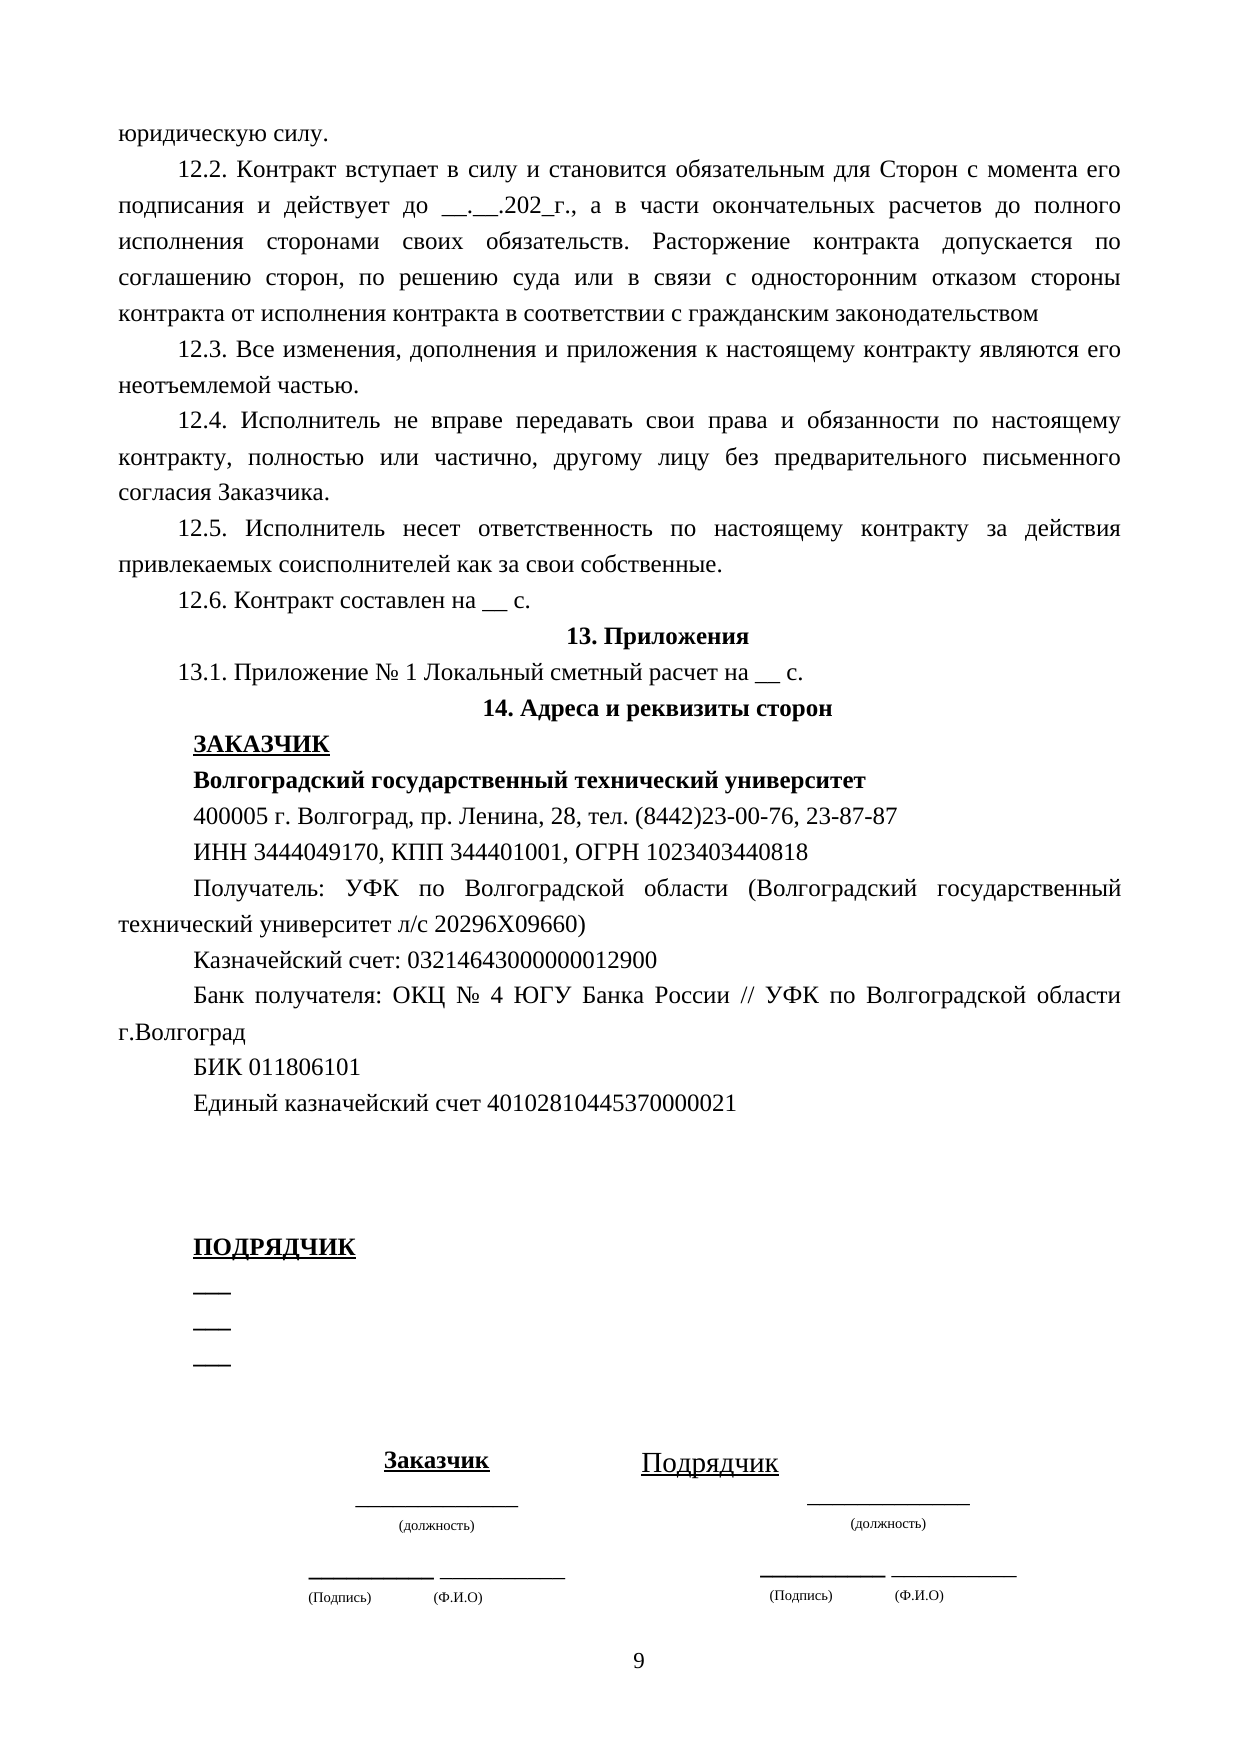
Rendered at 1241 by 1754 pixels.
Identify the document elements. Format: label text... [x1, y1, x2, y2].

text БИК 011806101 [118, 1052, 1122, 1081]
text 12.2. Контракт вступает в силу и становится обязательным для Сторон с момента его подписания и действует до __.__.202_г., а в части окончательных расчетов до полного исполнения сторонами своих обязательств. Расторжение контракта допускается по соглашению сторон, по решению суда или в связи с односторонним отказом стороны контракта от исполнения контракта в соответствии с гражданским законодательством [118, 154, 1122, 327]
text Единый казначейский счет 40102810445370000021 [118, 1088, 1122, 1117]
text ___ [118, 1340, 1122, 1369]
text Получатель: УФК по Волгоградской области (Волгоградский государственный технический университет л/с 20296Х09660) [118, 873, 1122, 937]
text 12.6. Контракт составлен на __ с. [118, 585, 1122, 614]
text ___ [118, 1304, 1122, 1333]
text 12.3. Все изменения, дополнения и приложения к настоящему контракту являются его неотъемлемой частью. [118, 334, 1122, 398]
text 14. Адреса и реквизиты сторон [118, 693, 1122, 722]
text ИНН 3444049170, КПП 344401001, ОГРН 1023403440818 [118, 837, 1122, 866]
text 400005 г. Волгоград, пр. Ленина, 28, тел. (8442)23-00-76, 23-87-87 [118, 801, 1122, 830]
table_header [630, 1445, 1072, 1625]
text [118, 118, 1122, 147]
text 13.1. Приложение № 1 Локальный сметный расчет на __ с. [118, 657, 1122, 686]
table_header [169, 1445, 630, 1625]
text 12.4. Исполнитель не вправе передавать свои права и обязанности по настоящему контракту, полностью или частично, другому лицу без предварительного письменного согласия Заказчика. [118, 406, 1122, 506]
text Казначейский счет: 03214643000000012900 [118, 945, 1122, 973]
text ___ [118, 1268, 1122, 1297]
text ПОДРЯДЧИК [118, 1232, 1122, 1261]
text ЗАКАЗЧИК [118, 729, 1122, 758]
text 13. Приложения [118, 621, 1122, 650]
text Банк получателя: ОКЦ № 4 ЮГУ Банка России // УФК по Волгоградской области г.Волгоград [118, 981, 1122, 1045]
text 12.5. Исполнитель несет ответственность по настоящему контракту за действия привлекаемых соисполнителей как за свои собственные. [118, 513, 1122, 578]
text Волгоградский государственный технический университет [118, 765, 1122, 794]
